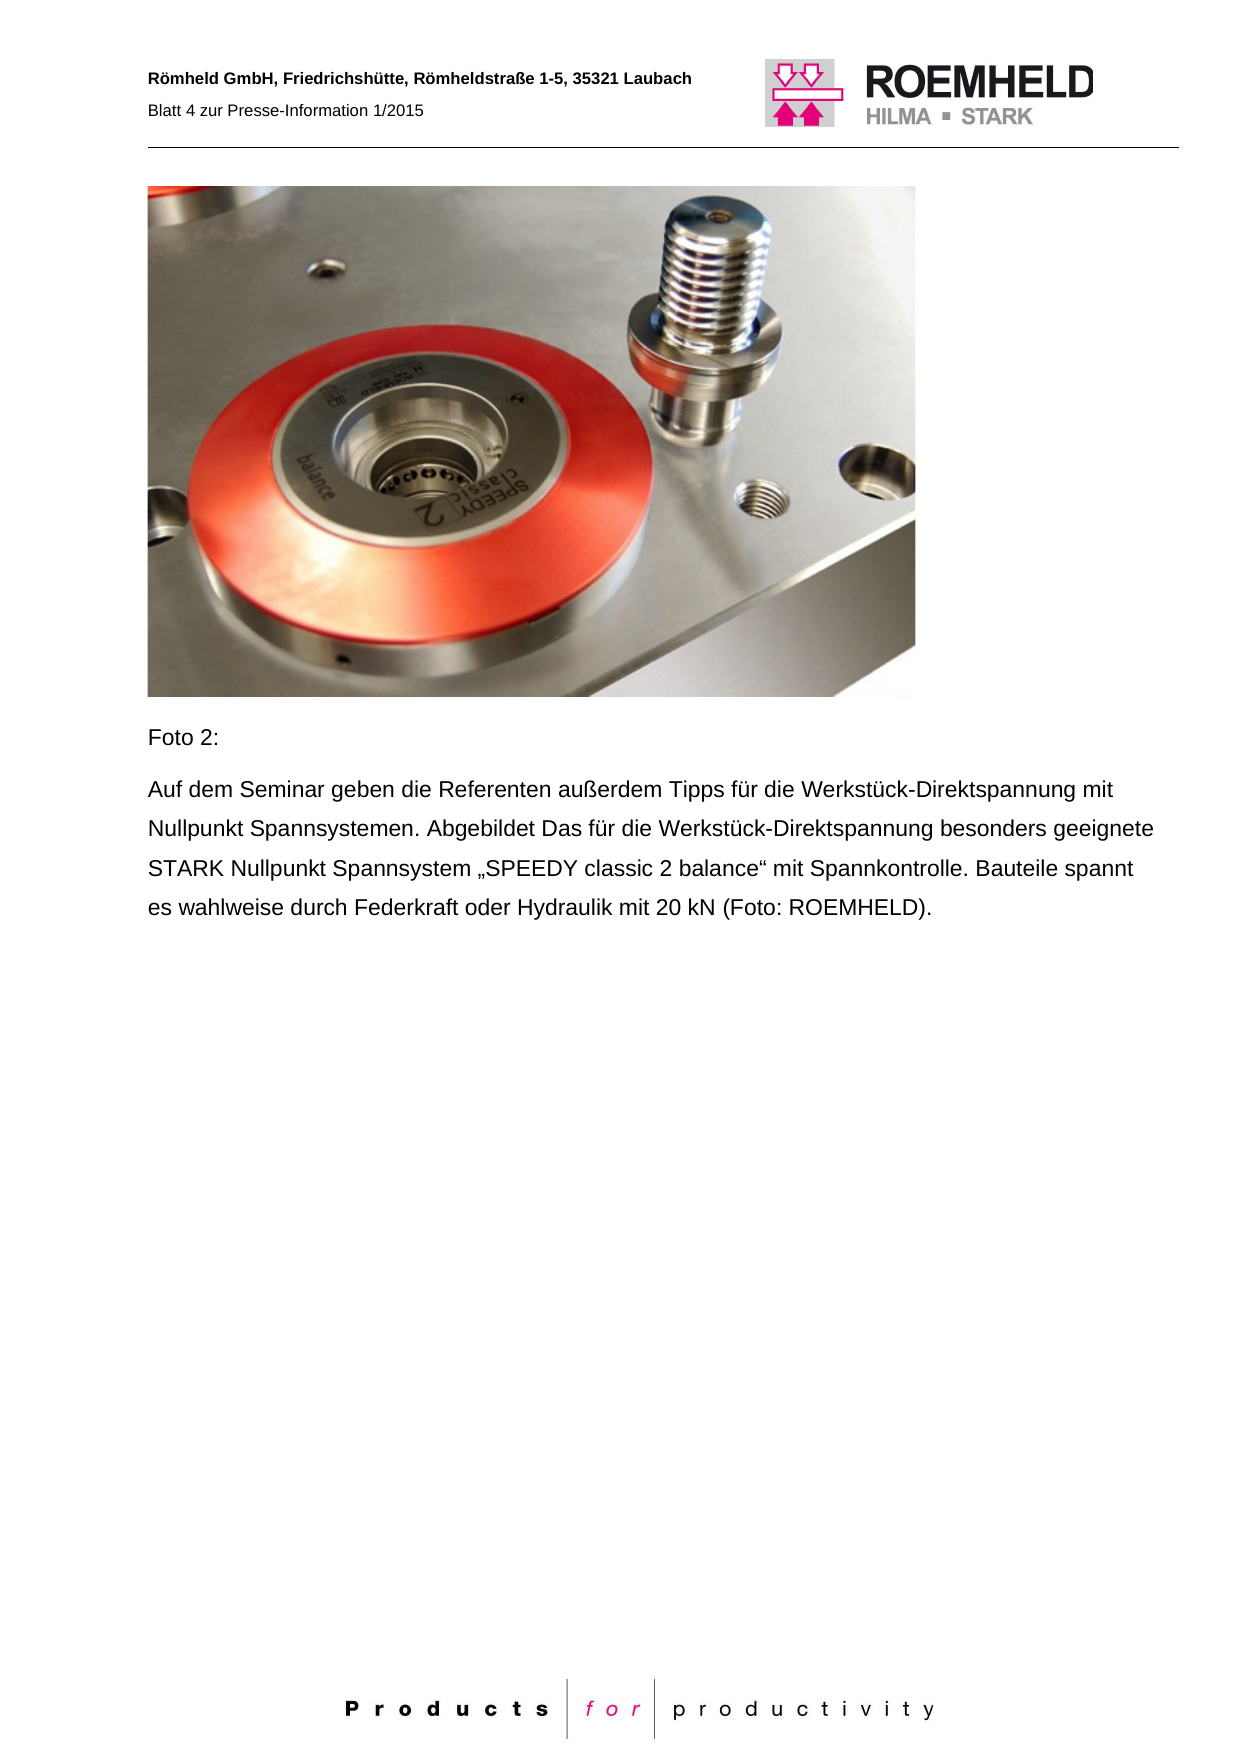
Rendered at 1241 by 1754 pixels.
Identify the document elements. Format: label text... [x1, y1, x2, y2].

text Auf dem Seminar geben die Referenten außerdem Tipps für die Werkstück-Direktspannung mit Nullpunkt Spannsystemen. Abgebildet Das für die Werkstück-Direktspannung besonders geeignete STARK Nullpunkt Spannsystem „SPEEDY classic 2 balance“ mit Spannkontrolle. Bauteile spannt es wahlweise durch Federkraft oder Hydraulik mit 20 kN (Foto: ROEMHELD). [148, 776, 1162, 921]
picture [147, 186, 916, 697]
text Foto 2: [148, 724, 1162, 750]
picture [299, 1663, 990, 1749]
picture [763, 59, 1093, 126]
